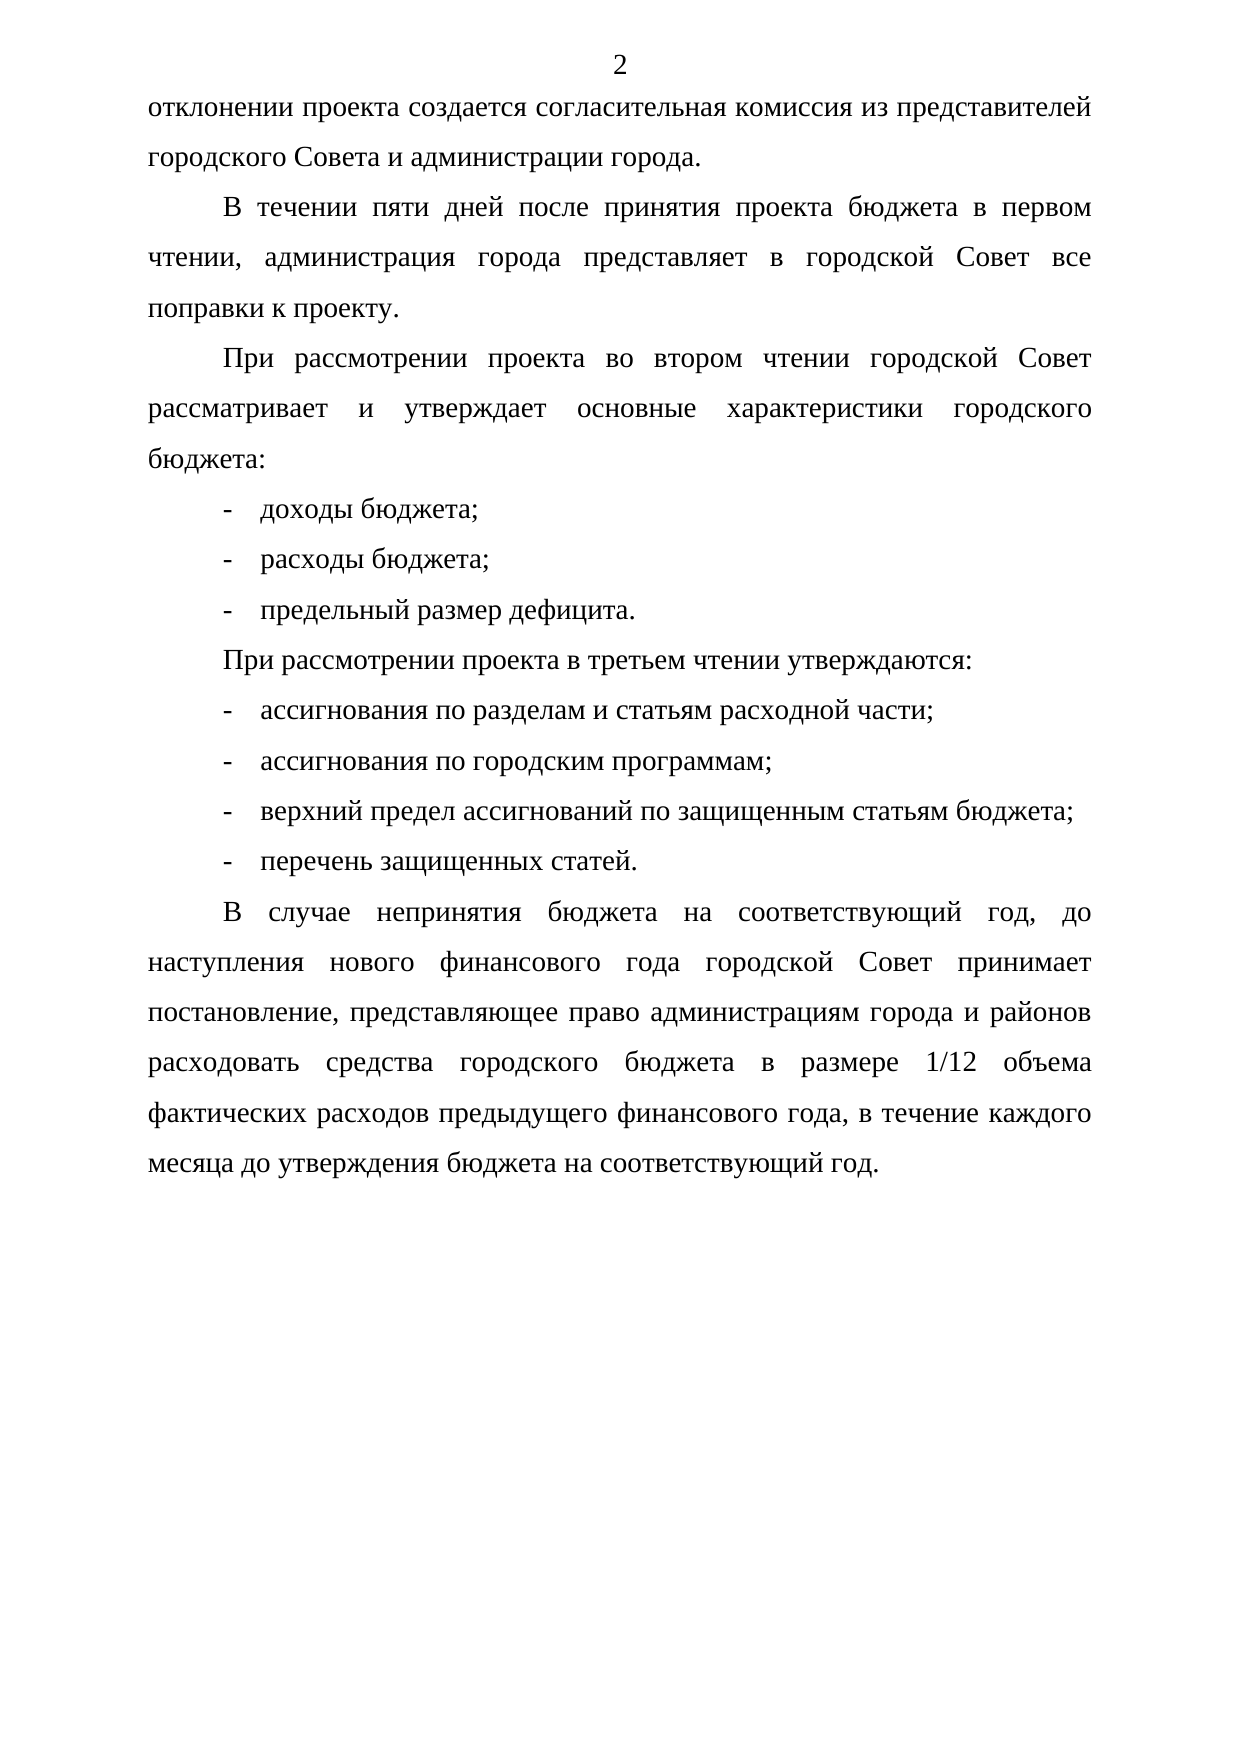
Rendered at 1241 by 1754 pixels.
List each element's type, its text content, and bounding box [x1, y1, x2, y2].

list расходы бюджета; [223, 541, 1092, 575]
list предельный размер дефицита. [223, 592, 1092, 625]
text В случае непринятия бюджета на соответствующий год, до наступления нового финансового года городской Совет принимает постановление, представляющее право администрациям города и районов расходовать средства городского бюджета в размере 1/12 объема фактических расходов предыдущего финансового года, в течение каждого месяца до утверждения бюджета на соответствующий год. [148, 894, 1092, 1179]
list доходы бюджета; [223, 491, 1092, 525]
text При рассмотрении проекта во втором чтении городской Совет рассматривает и утверждает основные характеристики городского бюджета: [148, 340, 1092, 474]
list верхний предел ассигнований по защищенным статьям бюджета; [223, 793, 1092, 827]
text В течении пяти дней после принятия проекта бюджета в первом чтении, администрация города представляет в городской Совет все поправки к проекту. [148, 189, 1092, 323]
text При рассмотрении проекта в третьем чтении утверждаются: [148, 642, 1092, 676]
list перечень защищенных статей. [223, 843, 1092, 877]
list ассигнования по разделам и статьям расходной части; [223, 692, 1092, 726]
list ассигнования по городским программам; [223, 743, 1092, 776]
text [148, 89, 1092, 172]
